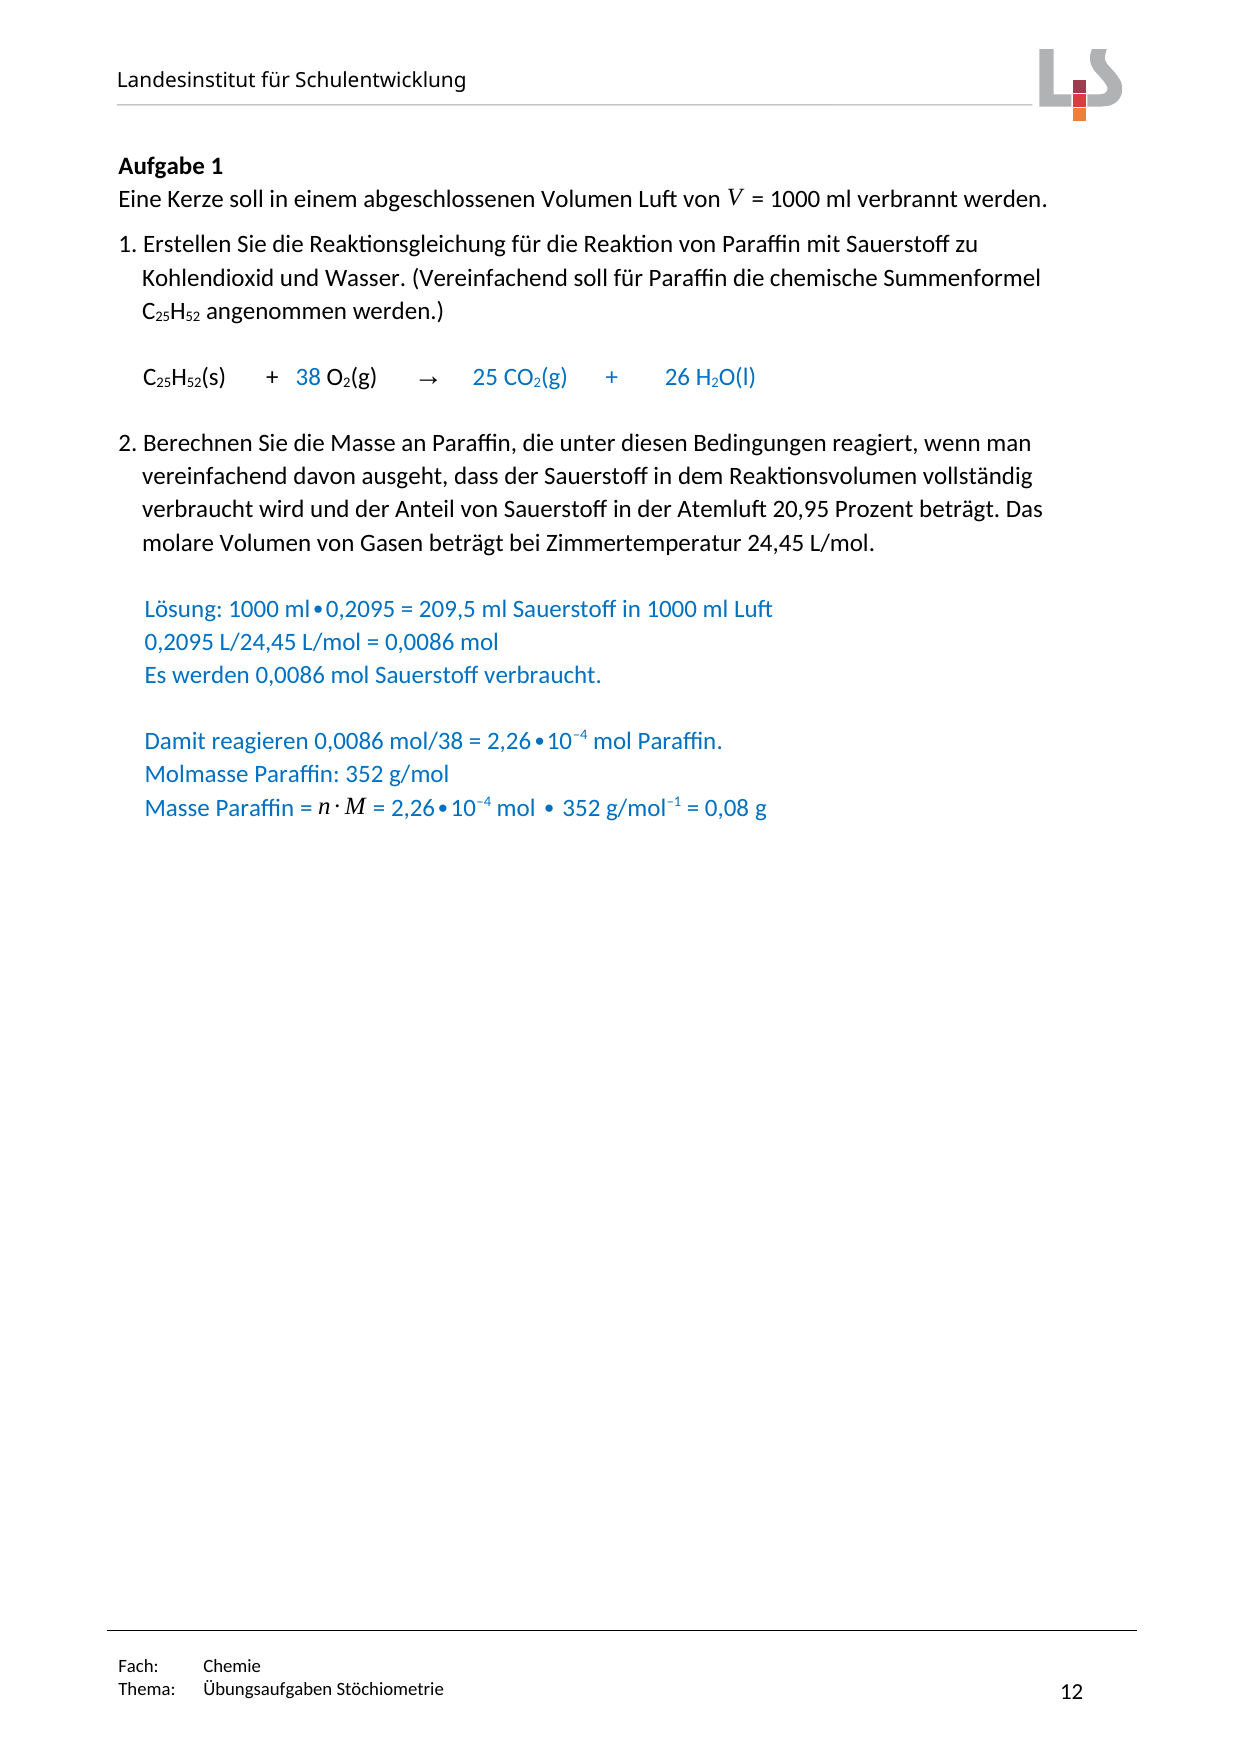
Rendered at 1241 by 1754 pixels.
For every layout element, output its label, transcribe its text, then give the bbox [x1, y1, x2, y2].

text 0,2095 L/24,45 L/mol = 0,0086 mol [144, 624, 1063, 657]
text Damit reagieren 0,0086 mol/38 = 2,26∙10‒4 mol Paraffin. [144, 723, 1063, 756]
text Lösung: 1000 ml∙0,2095 = 209,5 ml Sauerstoff in 1000 ml Luft [144, 591, 1063, 624]
text C25H52(s) + 38 O2(g) → 25 CO2(g) + 26 H2O(l) [143, 359, 1063, 392]
text Masse Paraffin = = 2,26∙10‒4 mol ∙ 352 g/mol‒1 = 0,08 g [144, 789, 1063, 823]
text Berechnen Sie die Masse an Paraffin, die unter diesen Bedingungen reagiert, wenn man vereinfachend davon ausgeht, dass der Sauerstoff in dem Reaktionsvolumen vollständig verbraucht wird und der Anteil von Sauerstoff in der Atemluft 20,95 Prozent beträgt. Das molare Volumen von Gasen beträgt bei Zimmertemperatur 24,45 L/mol. [118, 425, 1063, 558]
text Molmasse Paraffin: 352 g/mol [144, 756, 1063, 789]
list Erstellen Sie die Reaktionsgleichung für die Reaktion von Paraffin mit Sauerstoff zu Kohlendioxid und Wasser. (Vereinfachend soll für Paraffin die chemische Summenformel C25H52 angenommen werden.) [118, 226, 1063, 326]
text Eine Kerze soll in einem abgeschlossenen Volumen Luft von = 1000 ml verbrannt werden. [118, 181, 1063, 214]
text Aufgabe 1 [118, 148, 1063, 181]
text Es werden 0,0086 mol Sauerstoff verbraucht. [144, 657, 1063, 690]
